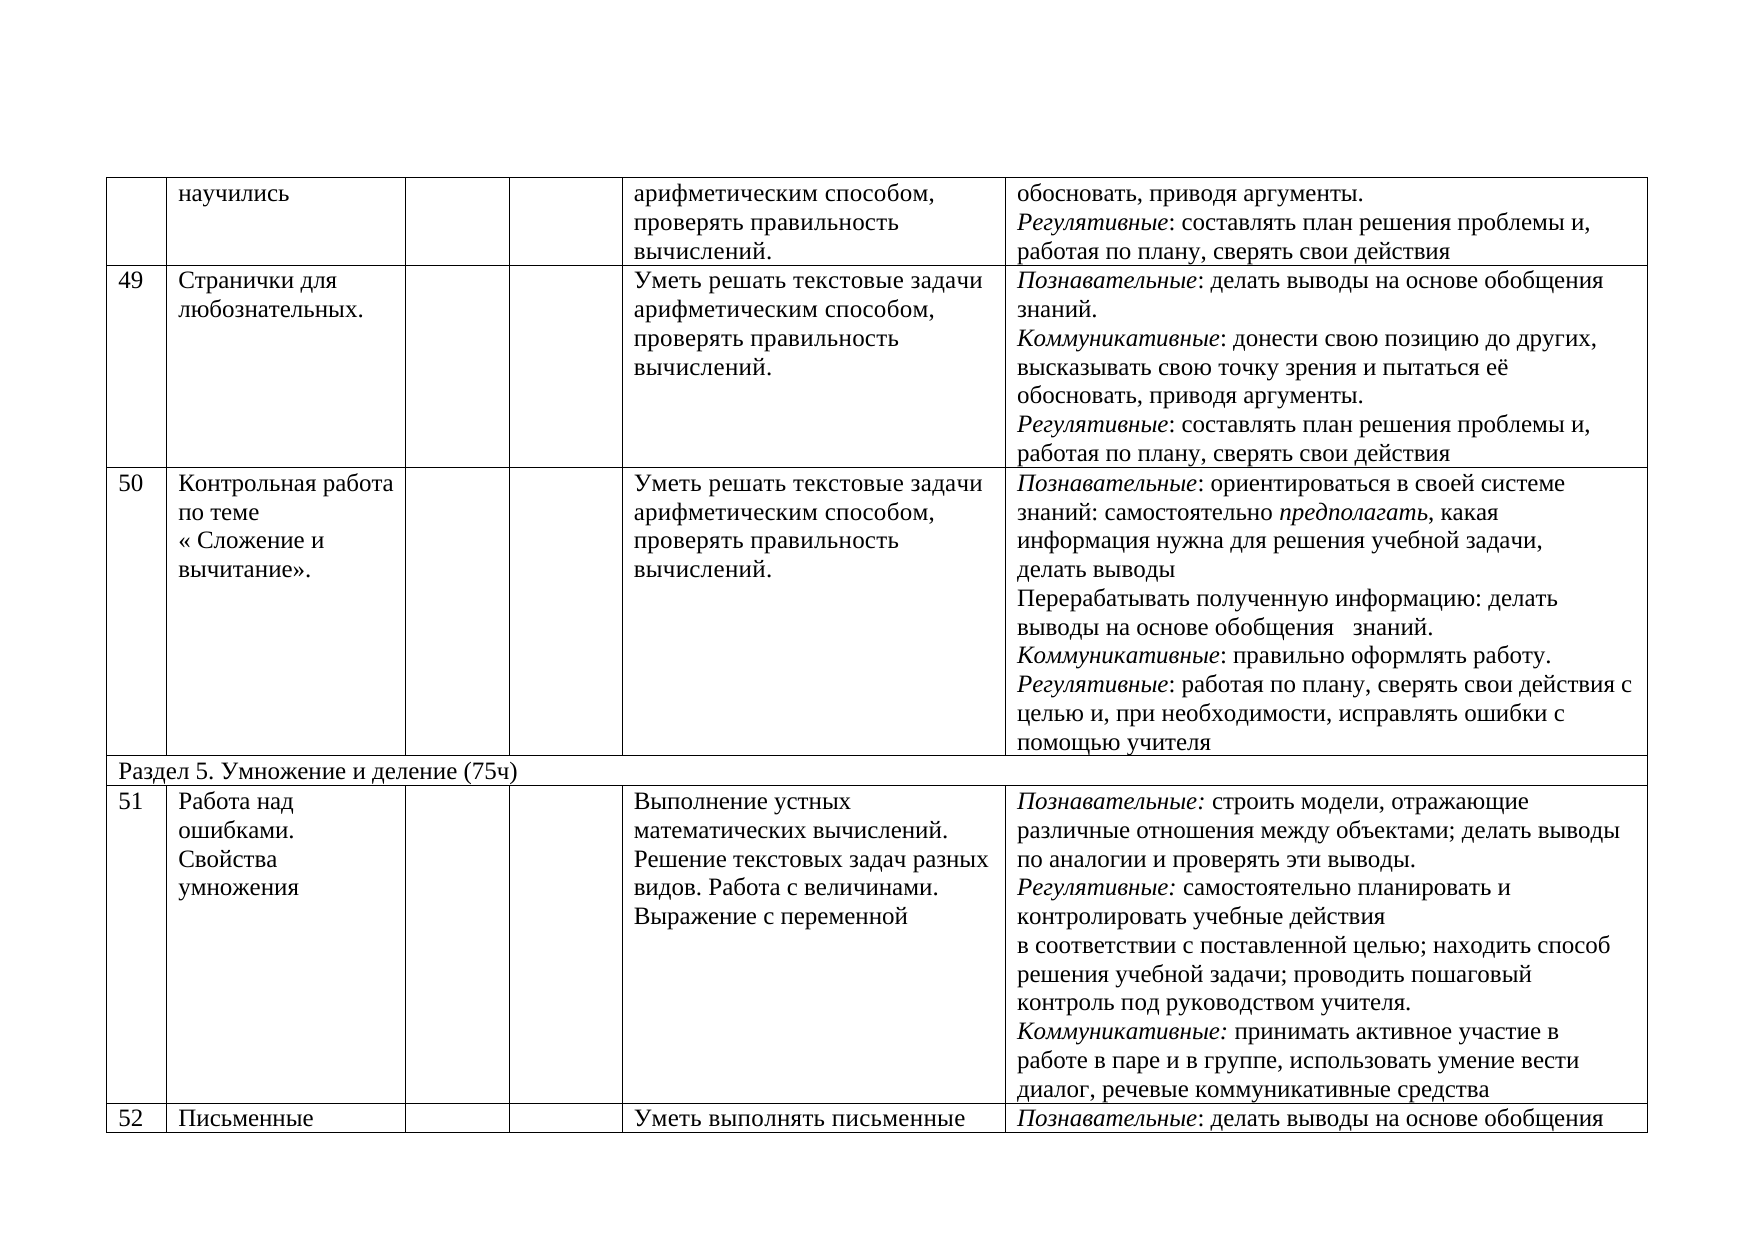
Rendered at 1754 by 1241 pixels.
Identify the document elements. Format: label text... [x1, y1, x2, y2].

table_cell Познавательные: ориентироваться в своей системе знаний: самостоятельно предполагать, какая информация нужна для решения учебной задачи, делать выводы Перерабатывать полученную информацию: делать выводы на основе обобщения знаний. Коммуникативные: правильно оформлять работу. Регулятивные: работая по плану, сверять свои действия с целью и, при необходимости, исправлять ошибки с помощью учителя [1006, 468, 1647, 755]
table_cell 50 [107, 468, 166, 755]
table_cell [406, 266, 509, 467]
table_cell 48 [107, 178, 166, 264]
table_cell Познавательные: строить модели, отражающие различные отношения между объектами; делать выводы по аналогии и проверять эти выводы. Регулятивные: самостоятельно планировать и контролировать учебные действия в соответствии с поставленной целью; находить способ решения учебной задачи; проводить пошаговый контроль под руководством учителя. Коммуникативные: принимать активное участие в работе в паре и в группе, использовать умение вести диалог, речевые коммуникативные средства [1006, 786, 1647, 1102]
table_cell [406, 786, 509, 1102]
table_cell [623, 1104, 1005, 1132]
table_cell [510, 1104, 622, 1132]
table_cell Выполнение устных математических вычислений. Решение текстовых задач разных видов. Работа с величинами. Выражение с переменной [623, 786, 1005, 1102]
table_cell [406, 178, 509, 264]
table_cell [406, 468, 509, 755]
table_cell 52 [107, 1104, 166, 1132]
table_cell Контрольная работа по теме « Сложение и вычитание». [167, 468, 405, 755]
table_cell Познавательные: делать выводы на основе обобщения знаний. Коммуникативные: донести свою позицию до других, высказывать свою точку зрения и пытаться её обосновать, приводя аргументы. Регулятивные: составлять план решения проблемы и, работая по плану, сверять свои действия [1006, 266, 1647, 467]
table_cell [510, 178, 622, 264]
table_cell Работа над ошибками. Свойства умножения [167, 786, 405, 1102]
table_cell 51 [107, 786, 166, 1102]
table_cell [406, 1104, 509, 1132]
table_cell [1006, 1104, 1647, 1132]
table_cell 49 [107, 266, 166, 467]
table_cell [623, 178, 1005, 264]
table_cell Раздел 5. Умножение и деление (75ч) [107, 756, 1647, 785]
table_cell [167, 1104, 405, 1132]
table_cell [623, 266, 1005, 467]
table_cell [167, 178, 405, 264]
table_cell Странички для любознательных. [167, 266, 405, 467]
table_cell [510, 786, 622, 1102]
table_cell [510, 266, 622, 467]
table_cell [510, 468, 622, 755]
table_cell Уметь решать текстовые задачи арифметическим способом, проверять правильность вычислений. [623, 468, 1005, 755]
